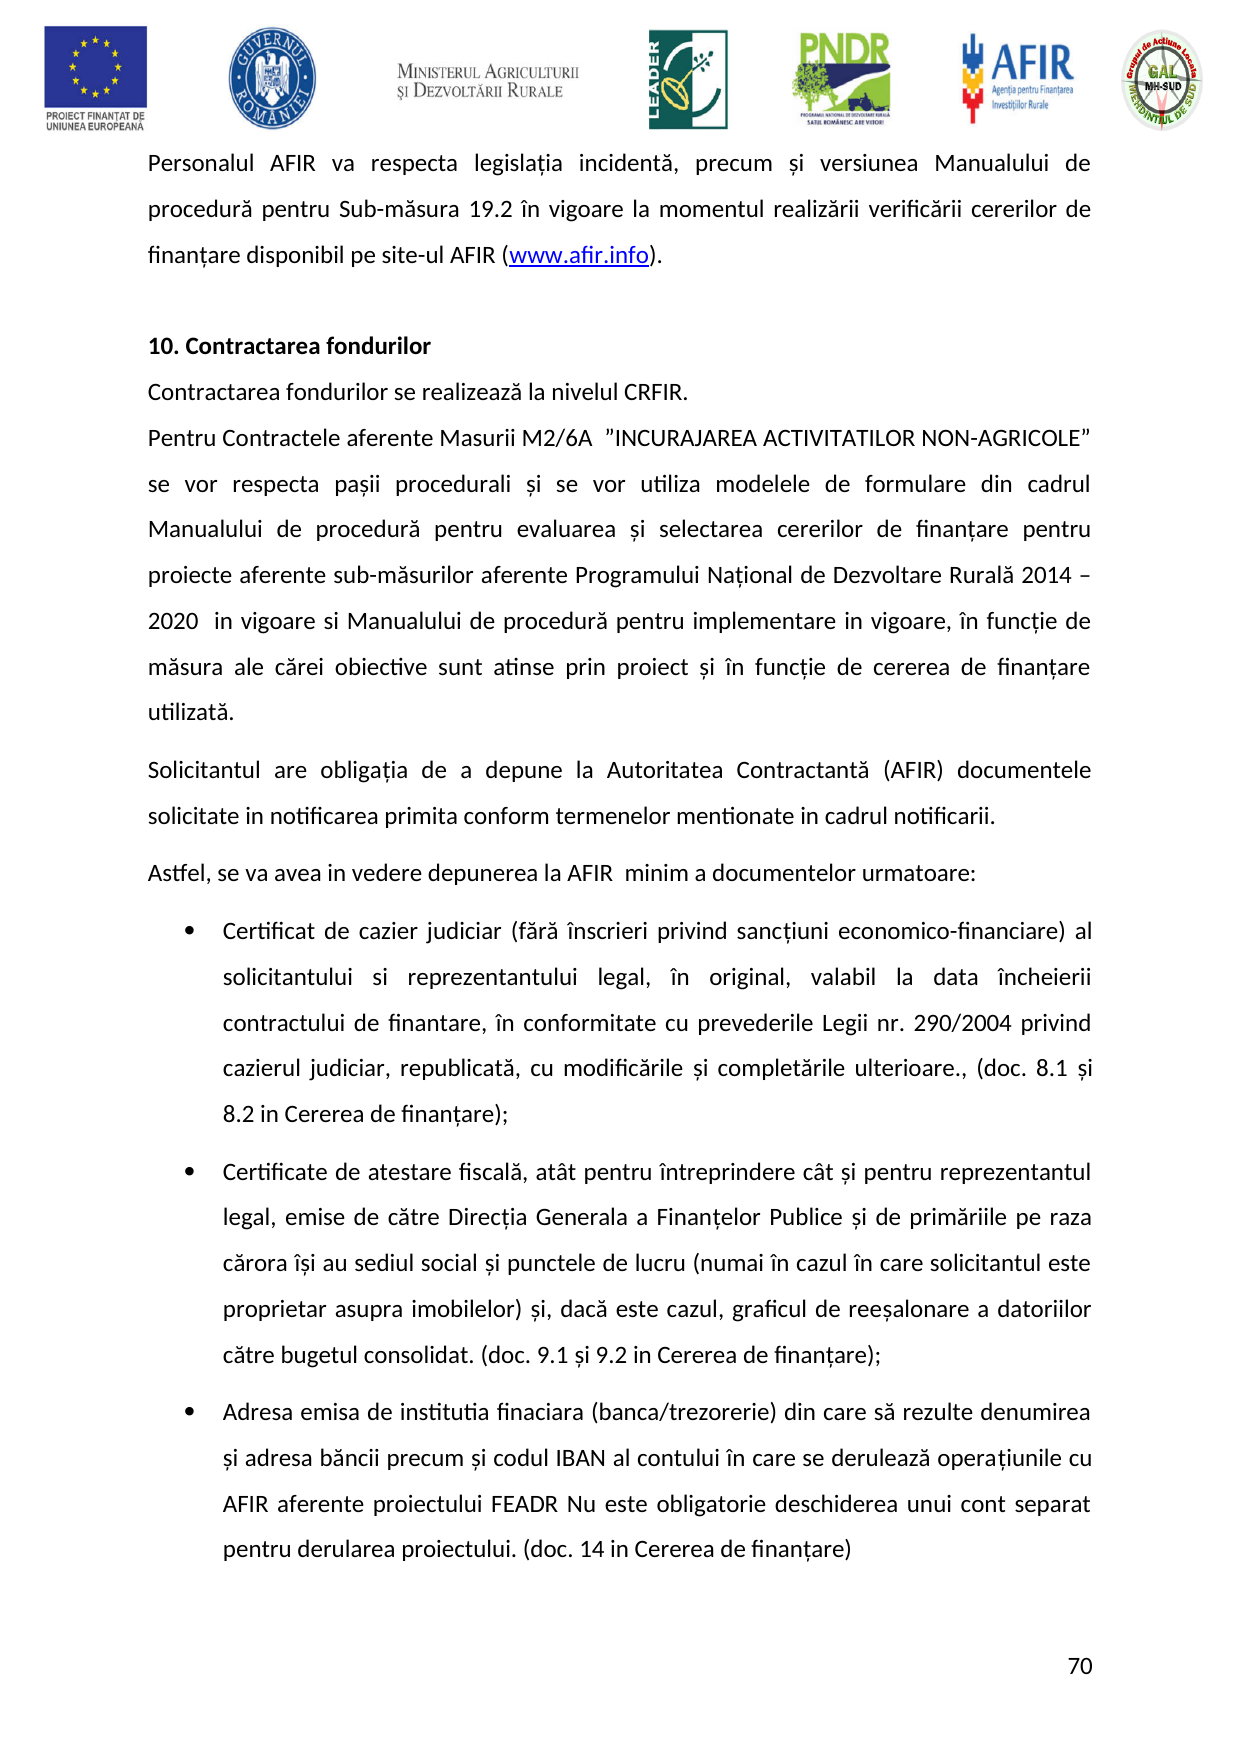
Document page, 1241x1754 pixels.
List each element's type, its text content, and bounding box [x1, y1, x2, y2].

text Contractarea fondurilor se realizează la nivelul CRFIR. [148, 376, 1093, 407]
text Solicitantul are obligaţia de a depune la Autoritatea Contractantă (AFIR) documentele solicitate in notificarea primita conform termenelor mentionate in cadrul notificarii. [148, 754, 1093, 830]
subtitle 10. Contractarea fondurilor [148, 331, 1093, 361]
list Adresa emisa de institutia finaciara (banca/trezorerie) din care să rezulte denumirea și adresa băncii precum și codul IBAN al contului în care se derulează operaţiunile cu AFIR aferente proiectului FEADR Nu este obligatorie deschiderea unui cont separat pentru derularea proiectului. (doc. 14 in Cererea de finanțare) [185, 1396, 1093, 1564]
list Certificate de atestare fiscală, atât pentru întreprindere cât și pentru reprezentantul legal, emise de către Direcţia Generala a Finanţelor Publice şi de primăriile pe raza cărora îşi au sediul social şi punctele de lucru (numai în cazul în care solicitantul este proprietar asupra imobilelor) şi, dacă este cazul, graficul de reeşalonare a datoriilor către bugetul consolidat. (doc. 9.1 şi 9.2 in Cererea de finanțare); [185, 1156, 1093, 1369]
picture [15, 18, 1224, 131]
text Astfel, se va avea in vedere depunerea la AFIR minim a documentelor urmatoare: [148, 857, 1093, 888]
text Pentru Contractele aferente Masurii M2/6A ”INCURAJAREA ACTIVITATILOR NON-AGRICOLE” se vor respecta pașii procedurali și se vor utiliza modelele de formulare din cadrul Manualului de procedură pentru evaluarea și selectarea cererilor de finanțare pentru proiecte aferente sub-măsurilor aferente Programului Național de Dezvoltare Rurală 2014 – 2020 in vigoare si Manualului de procedură pentru implementare in vigoare, în funcție de măsura ale cărei obiective sunt atinse prin proiect și în funcție de cererea de finanțare utilizată. [148, 422, 1093, 727]
text Personalul AFIR va respecta legislația incidentă, precum și versiunea Manualului de procedură pentru Sub-măsura 19.2 în vigoare la momentul realizării verificării cererilor de finanțare disponibil pe site-ul AFIR (www.afir.info). [148, 148, 1093, 269]
list Certificat de cazier judiciar (fără înscrieri privind sancţiuni economico-financiare) al solicitantului si reprezentantului legal, în original, valabil la data încheierii contractului de finantare, în conformitate cu prevederile Legii nr. 290/2004 privind cazierul judiciar, republicată, cu modificările şi completările ulterioare., (doc. 8.1 şi 8.2 in Cererea de finanțare); [185, 915, 1093, 1129]
